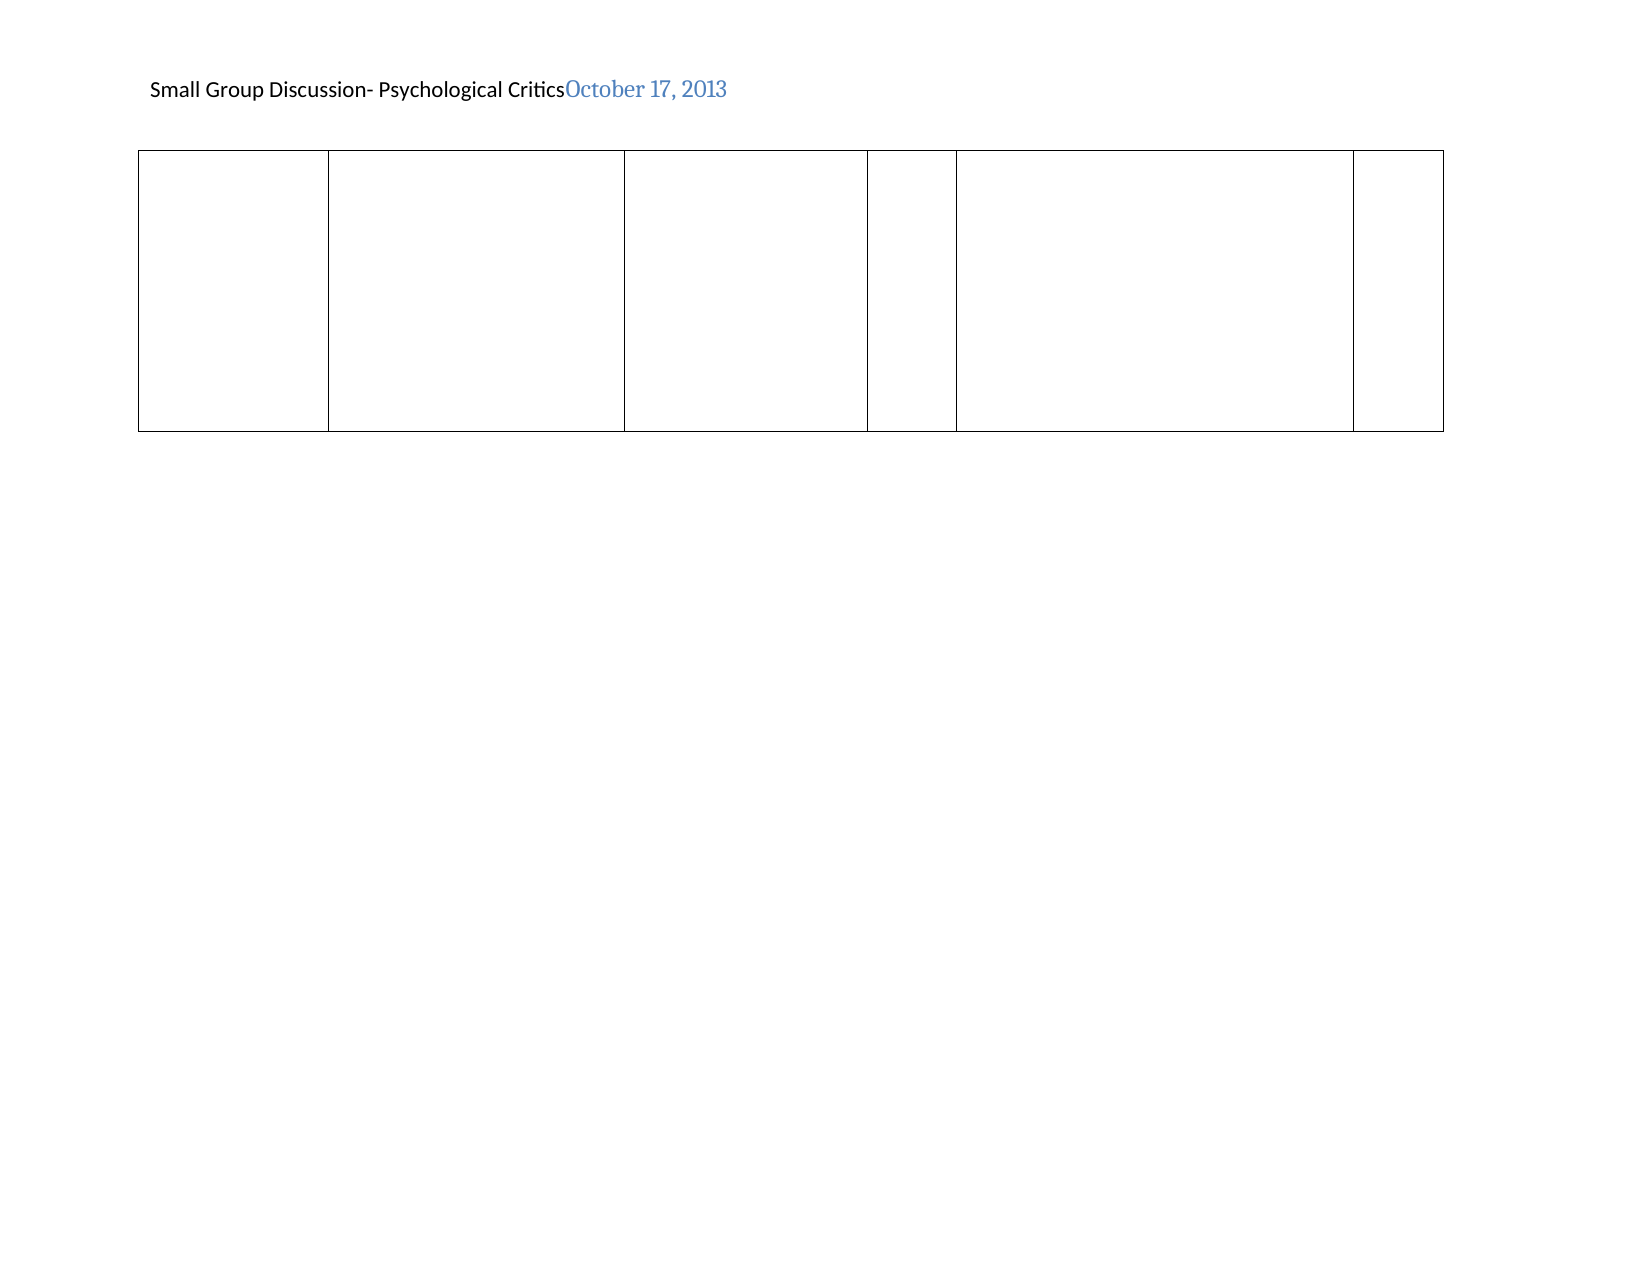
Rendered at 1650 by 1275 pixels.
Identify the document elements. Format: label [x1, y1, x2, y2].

table_cell [957, 151, 1353, 431]
table_cell [139, 151, 328, 431]
table_cell [868, 151, 956, 431]
table_cell [625, 151, 867, 431]
table_cell [1354, 151, 1443, 431]
table_cell [329, 151, 624, 431]
